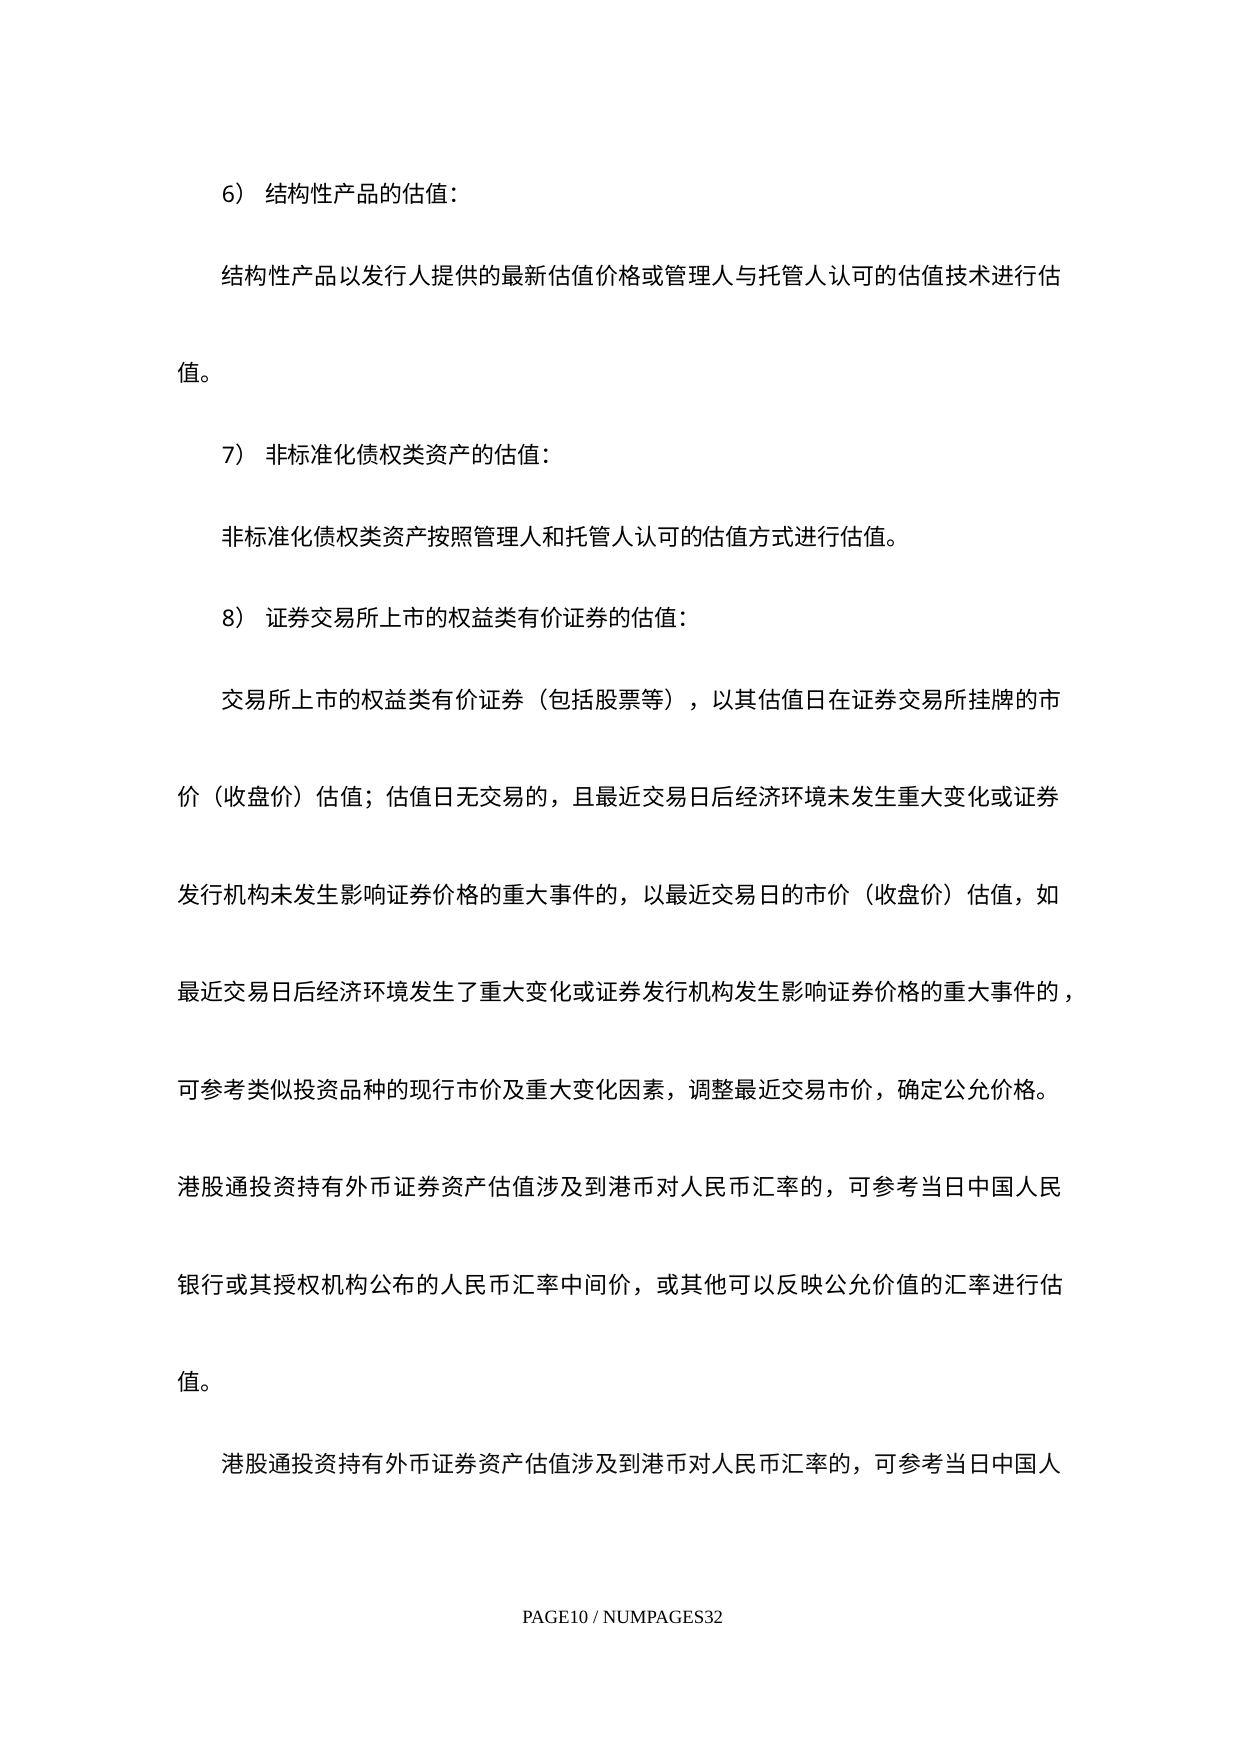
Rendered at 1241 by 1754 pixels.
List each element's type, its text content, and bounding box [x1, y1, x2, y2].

list 非标准化债权类资产的估值： [177, 421, 1063, 486]
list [177, 1430, 1063, 1495]
list 结构性产品的估值： [177, 160, 1063, 225]
list 结构性产品以发行人提供的最新估值价格或管理人与托管人认可的估值技术进行估值。 [177, 242, 1063, 404]
list 非标准化债权类资产按照管理人和托管人认可的估值方式进行估值。 [177, 502, 1063, 567]
list 证券交易所上市的权益类有价证券的估值： [177, 584, 1063, 649]
list 交易所上市的权益类有价证券（包括股票等），以其估值日在证券交易所挂牌的市价（收盘价）估值；估值日无交易的，且最近交易日后经济环境未发生重大变化或证券发行机构未发生影响证券价格的重大事件的，以最近交易日的市价（收盘价）估值，如最近交易日后经济环境发生了重大变化或证券发行机构发生影响证券价格的重大事件的，可参考类似投资品种的现行市价及重大变化因素，调整最近交易市价，确定公允价格。港股通投资持有外币证券资产估值涉及到港币对人民币汇率的，可参考当日中国人民银行或其授权机构公布的人民币汇率中间价，或其他可以反映公允价值的汇率进行估值。 [177, 666, 1063, 1413]
